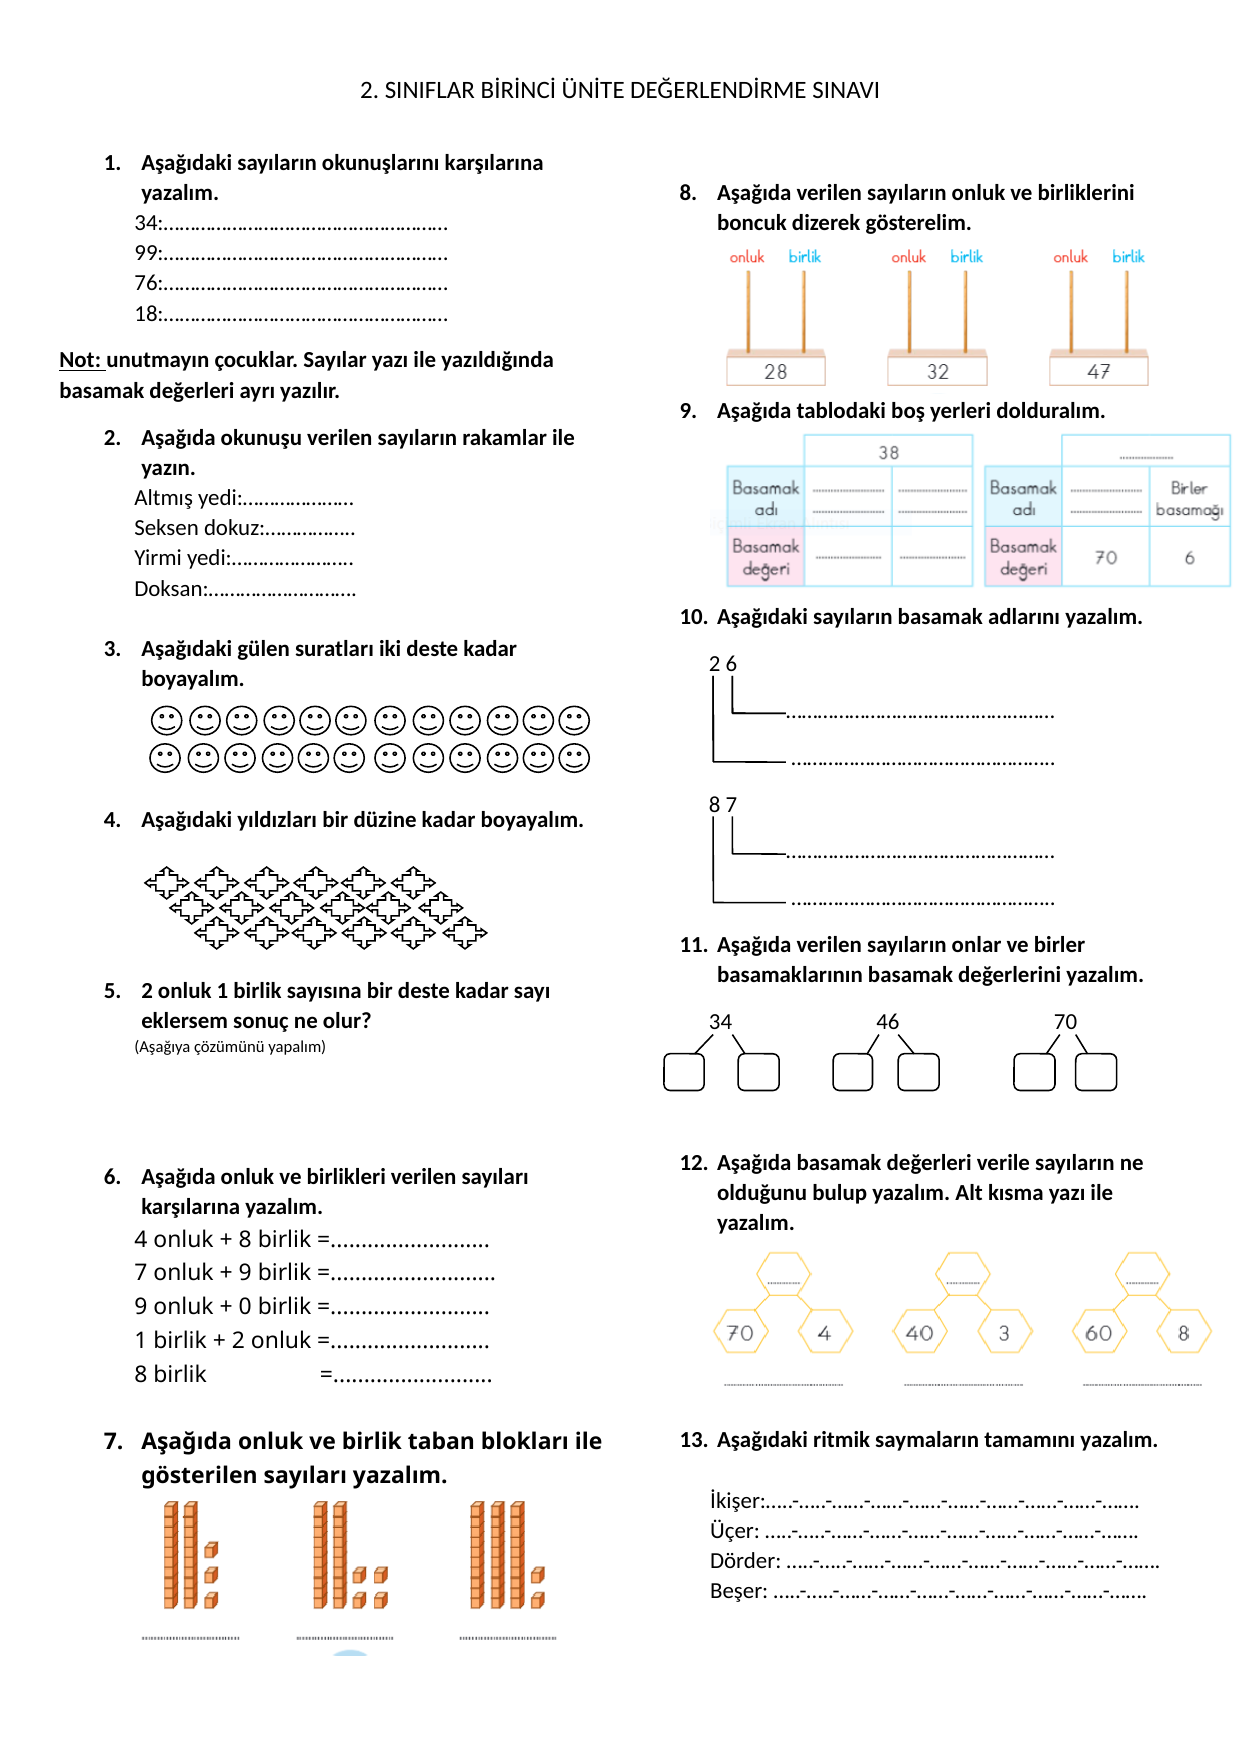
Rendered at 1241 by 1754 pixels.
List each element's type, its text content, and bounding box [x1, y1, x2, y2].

list 7 onluk + 9 birlik =........................... 9 onluk + 0 birlik =.......................... [134, 1256, 605, 1321]
picture [710, 238, 1155, 394]
list 1 birlik + 2 onluk =.......................... [134, 1324, 605, 1355]
list Aşağıdaki sayıların okunuşlarını karşılarına yazalım. [103, 148, 605, 206]
list Doksan:………………………. [134, 574, 605, 602]
list Aşağıdaki sayıların basamak adlarını yazalım. [679, 602, 1181, 630]
list Üçer: …..-…..-……-……-……-……-……-……-……-……. [710, 1516, 1181, 1544]
list Yirmi yedi:………………….. [134, 543, 605, 571]
list Aşağıdaki ritmik saymaların tamamını yazalım. [679, 1425, 1181, 1453]
list Aşağıda verilen sayıların onlar ve birler basamaklarının basamak değerlerini yazalım. [679, 930, 1181, 989]
picture [710, 426, 1241, 601]
list Aşağıda okunuşu verilen sayıların rakamlar ile yazın. [103, 423, 605, 481]
list 99:……………………………………………… [134, 238, 605, 266]
list 8 birlik =.......................... [134, 1358, 605, 1389]
list Seksen dokuz:…………….. [134, 513, 605, 541]
text …………………………………………… [714, 837, 1181, 865]
text ………………………………………….. [709, 743, 1181, 771]
list Aşağıdaki gülen suratları iki deste kadar boyayalım. [103, 634, 605, 692]
list Aşağıda basamak değerleri verile sayıların ne olduğunu bulup yazalım. Alt kısma yazı ile yazalım. [679, 1148, 1181, 1237]
list Dörder: …..-…..-……-……-……-……-……-……-……-……. [710, 1546, 1181, 1574]
list 2 onluk 1 birlik sayısına bir deste kadar sayı eklersem sonuç ne olur? [103, 976, 605, 1034]
text Not: unutmayın çocuklar. Sayılar yazı ile yazıldığında basamak değerleri ayrı yazılır. [59, 346, 605, 404]
list 4 onluk + 8 birlik =.......................... [134, 1223, 605, 1254]
list 18:……………………………………………… [134, 299, 605, 327]
list Altmış yedi:………………… [134, 483, 605, 511]
list 76:……………………………………………… [134, 268, 605, 296]
text 2 6 [709, 649, 1181, 677]
text …………………………………………… [714, 696, 1181, 724]
picture [710, 1238, 1216, 1393]
list Aşağıda onluk ve birlikleri verilen sayıları karşılarına yazalım. [103, 1162, 605, 1220]
list 34:……………………………………………… [134, 208, 605, 236]
text 8 7 [709, 790, 1181, 818]
list Beşer: …..-…..-……-……-……-……-……-……-……-……. [710, 1576, 1181, 1604]
picture [134, 1492, 569, 1656]
list (Aşağıya çözümünü yapalım) [134, 1036, 605, 1056]
list Aşağıda tablodaki boş yerleri dolduralım. [679, 396, 1181, 424]
text 34 46 70 [709, 1007, 1181, 1036]
list Aşağıda verilen sayıların onluk ve birliklerini boncuk dizerek gösterelim. [679, 178, 1181, 236]
text ………………………………………….. [709, 883, 1181, 912]
list Aşağıdaki yıldızları bir düzine kadar boyayalım. [103, 805, 605, 833]
list Aşağıda onluk ve birlik taban blokları ile gösterilen sayıları yazalım. [103, 1425, 605, 1490]
list İkişer:…..-…..-……-……-……-……-……-……-……-……. [710, 1486, 1181, 1514]
